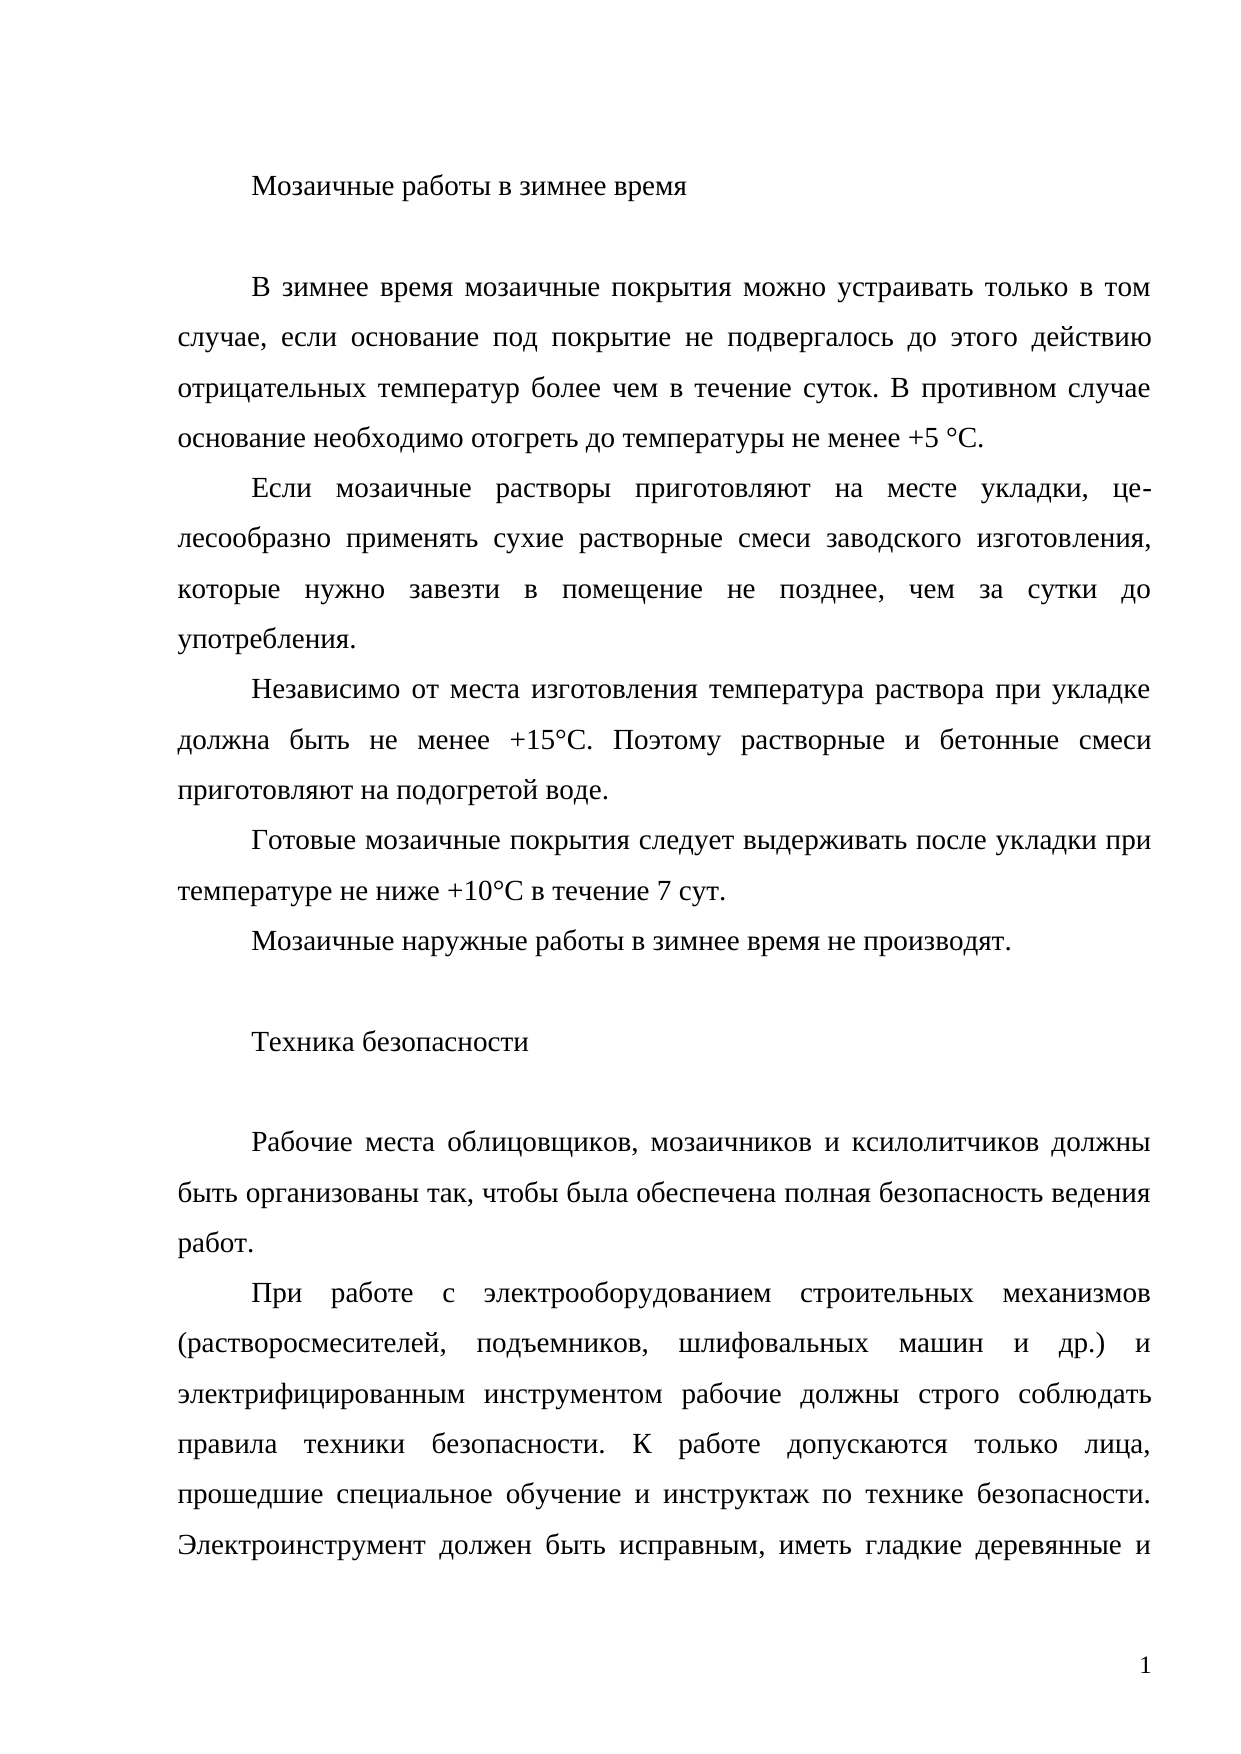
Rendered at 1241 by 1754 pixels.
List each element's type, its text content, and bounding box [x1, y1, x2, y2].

text Мозаичные наружные работы в зимнее время не производят. [177, 923, 1152, 957]
text Если мозаичные растворы приготовляют на месте укладки, целесообразно применять сухие растворные смеси заводского изготовления, которые нужно завезти в помещение не позднее, чем за сутки до употребления. [177, 470, 1152, 655]
text В зимнее время мозаичные покрытия можно устраивать только в том случае, если основание под покрытие не подвергалось до этого действию отрицательных температур более чем в течение суток. В противном случае основание необходимо отогреть до температуры не менее +5 °С. [177, 269, 1152, 453]
text Готовые мозаичные покрытия следует выдерживать после укладки при температуре не ниже +10°С в течение 7 сут. [177, 822, 1152, 906]
text Техника безопасности [177, 1024, 1152, 1057]
text Независимо от места изготовления температура раствора при укладке должна быть не менее +15°С. Поэтому растворные и бетонные смеси приготовляют на подогретой воде. [177, 672, 1152, 806]
text Мозаичные работы в зимнее время [177, 168, 1152, 202]
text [177, 1275, 1152, 1560]
text Рабочие места облицовщиков, мозаичников и ксилолитчиков должны быть организованы так, чтобы была обеспечена полная безопасность ведения работ. [177, 1124, 1152, 1258]
